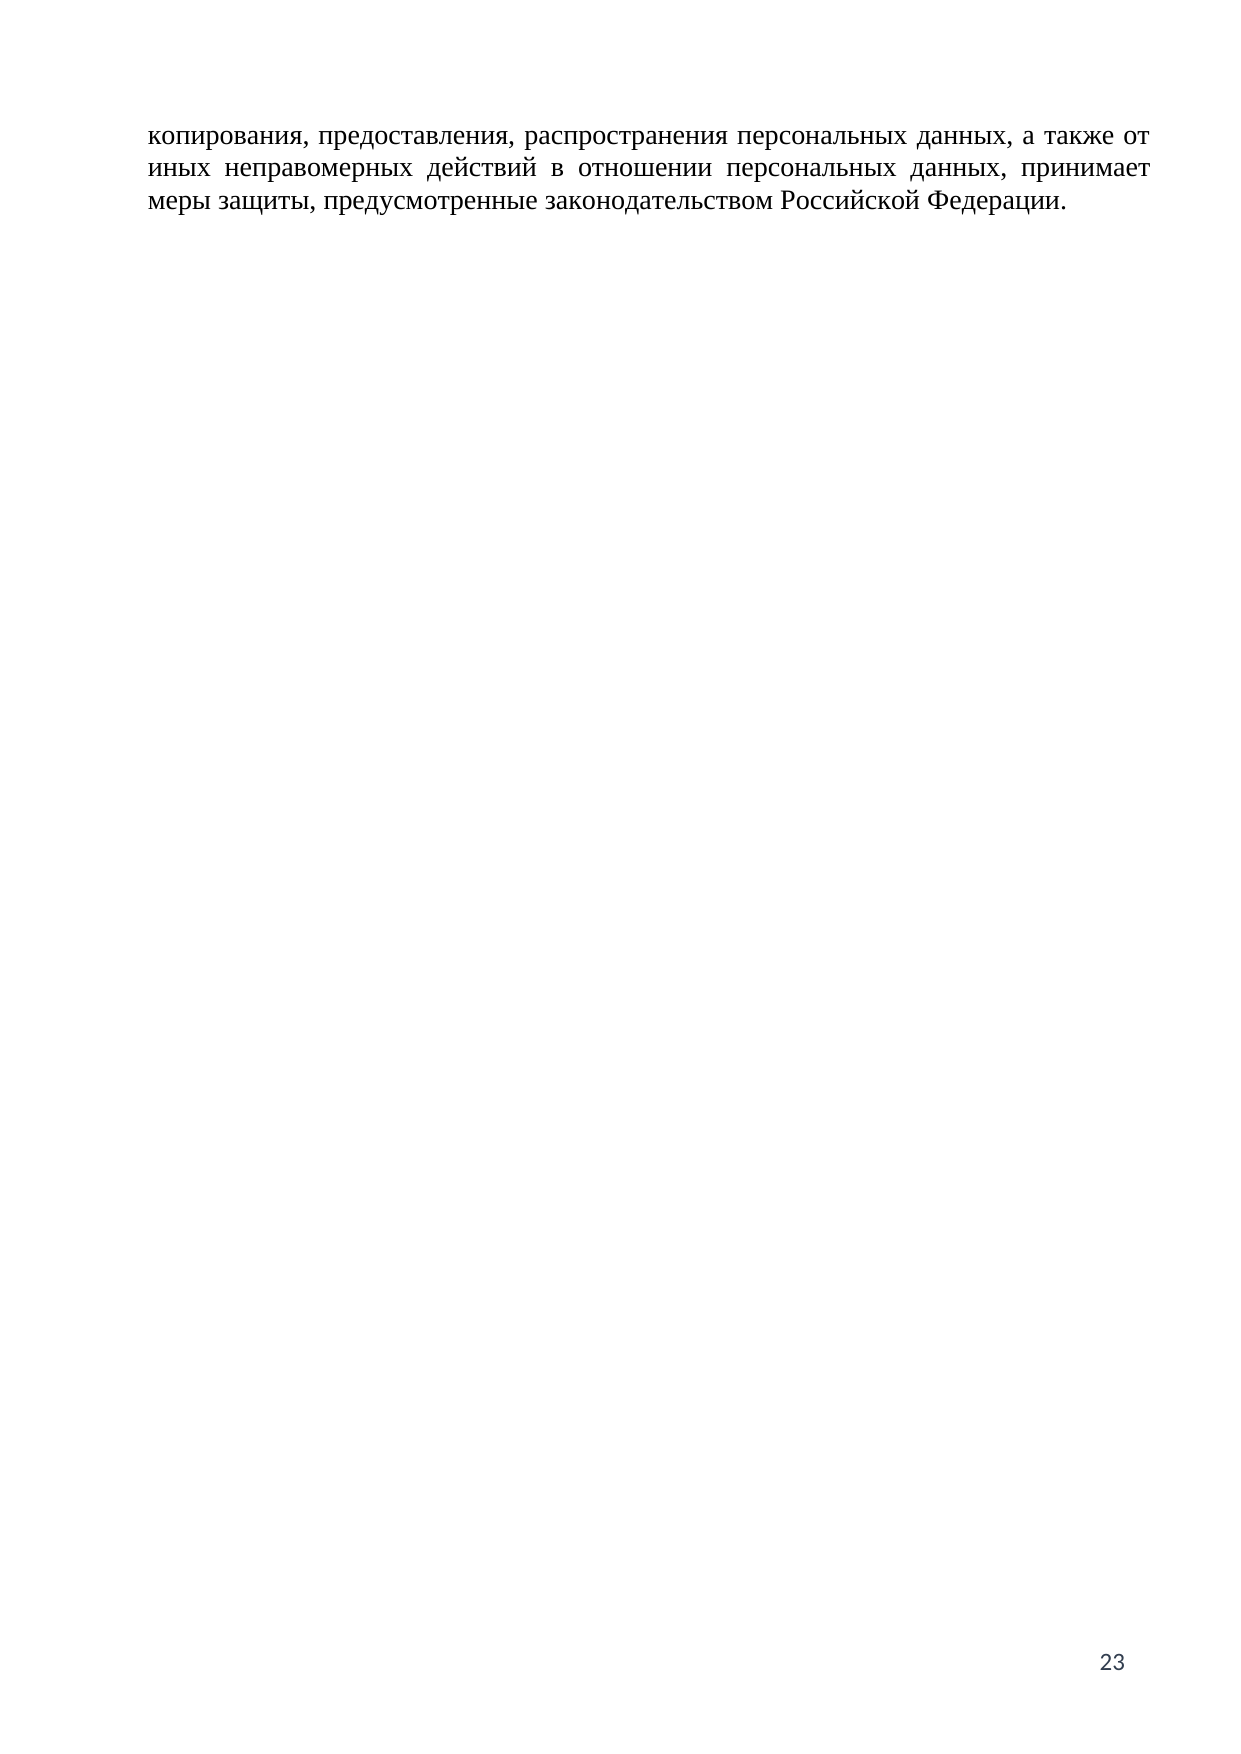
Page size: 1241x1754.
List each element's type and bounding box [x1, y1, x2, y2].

list [148, 118, 1152, 215]
